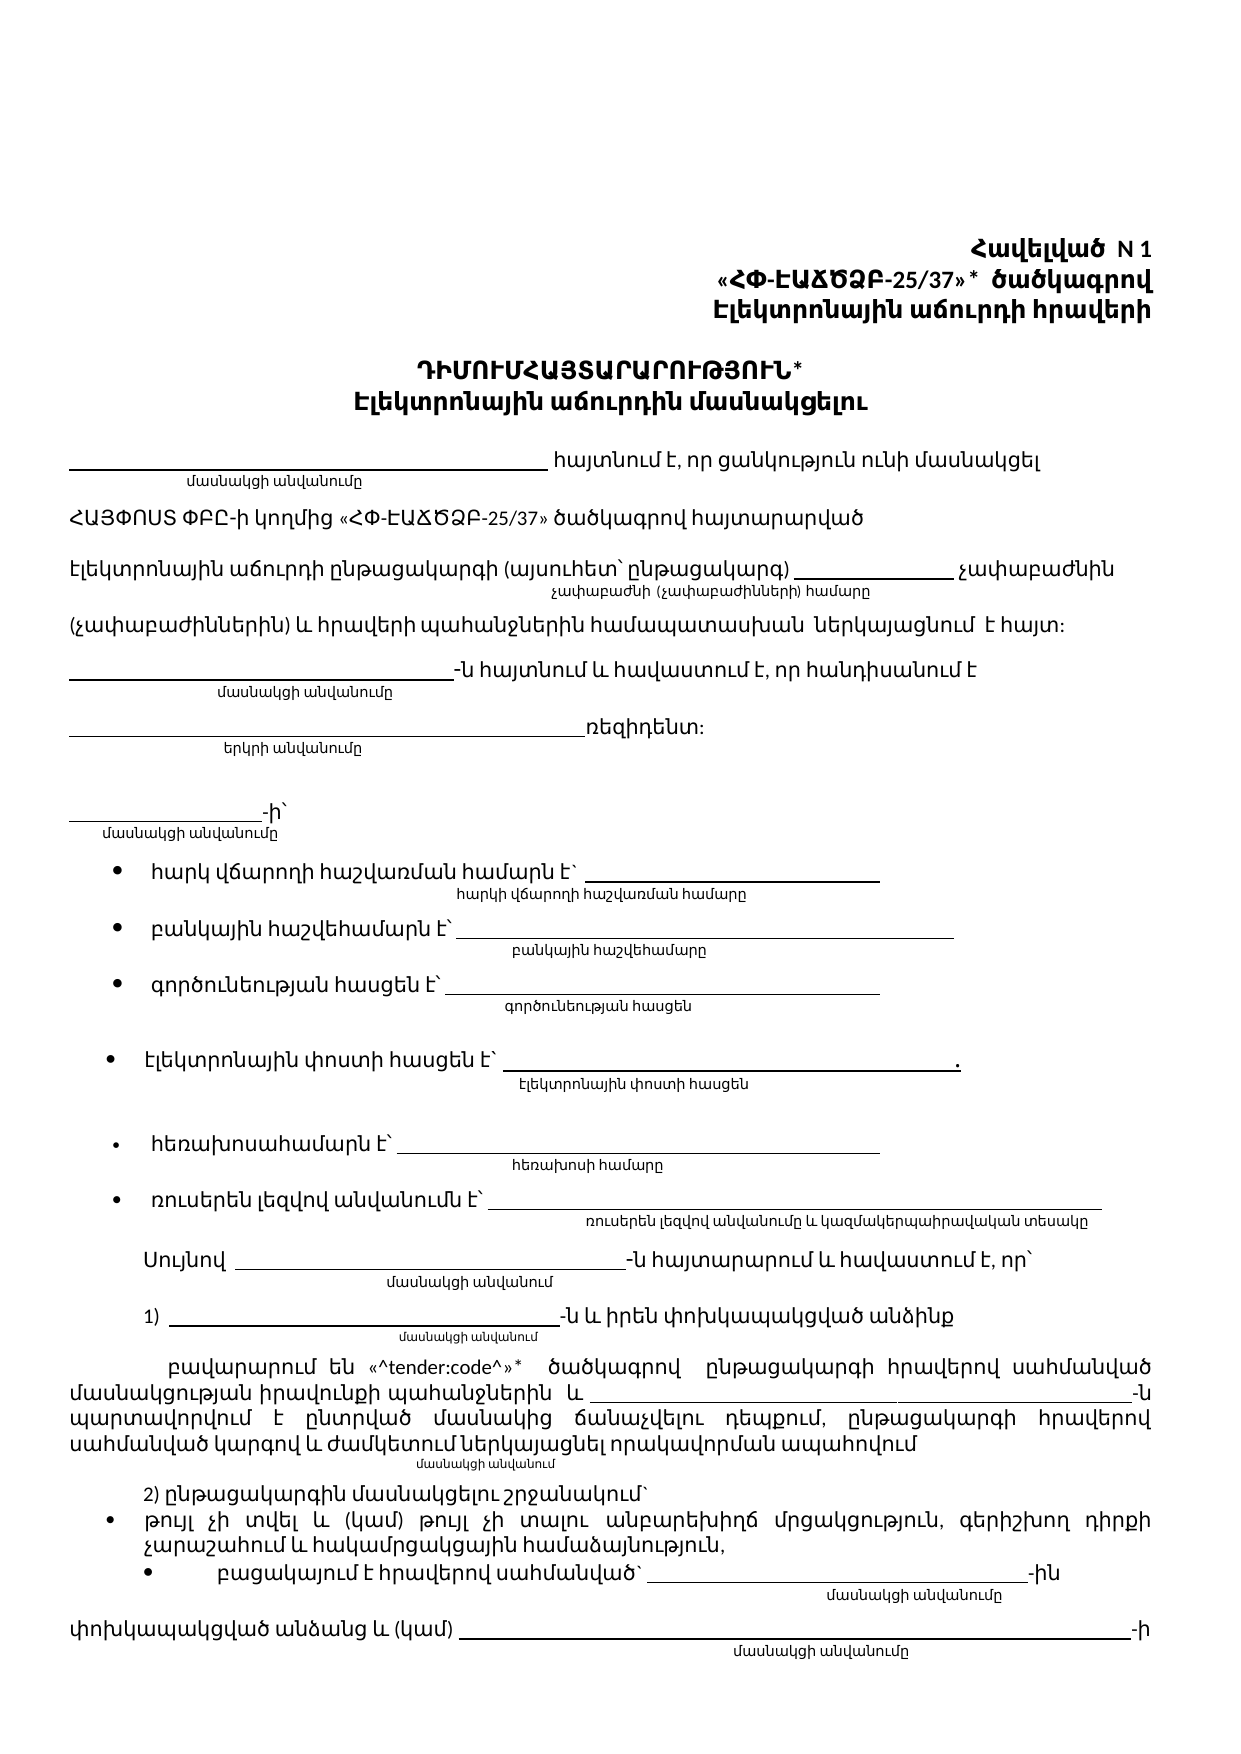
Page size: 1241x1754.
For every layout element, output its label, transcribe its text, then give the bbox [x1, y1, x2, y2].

text մասնակցի անվանումը [69, 1642, 1152, 1672]
text -ի՝ [69, 799, 1152, 824]
text մասնակցի անվանումը [69, 684, 1152, 714]
text 2) ընթացակարգին մասնակցելու շրջանակում` [69, 1482, 1152, 1507]
list բացակայում է հրավերով սահմանված` -ին [69, 1558, 1152, 1586]
text էլեկտրոնային փոստի հասցեն [364, 1075, 1152, 1105]
list էլեկտրոնային փոստի հասցեն է` . [107, 1041, 1152, 1075]
text Էլեկտրոնային աճուրդի հրավերի [69, 294, 1152, 325]
text մասնակցի անվանումը [69, 824, 1152, 855]
text Սույնով -ն հայտարարում և հավաստում է, որ՝ [69, 1243, 1152, 1273]
text «ՀՓ-ԷԱՃԾՁԲ-25/37»* ծածկագրով [69, 264, 1152, 294]
text 1) -ն և իրեն փոխկապակցված անձինք [69, 1304, 1152, 1329]
text ռուսերեն լեզվով անվանումը և կազմակերպաիրավական տեսակը [512, 1212, 1152, 1243]
text մասնակցի անվանում [69, 1456, 1152, 1482]
text բավարարում են «^tender:code^»* ծածկագրով ընթացակարգի հրավերով սահմանված մասնակցության իրավունքի պահանջներին և -ն պարտավորվում է ընտրված մասնակից ճանաչվելու դեպքում, ընթացակարգի հրավերով սահմանված կարգով և ժամկետում ներկայացնել որակավորման ապահովում [69, 1354, 1152, 1456]
text չափաբաժնի (չափաբաժինների) համարը [69, 582, 1152, 612]
text -ն հայտնում և հավաստում է, որ հանդիսանում է [69, 653, 1152, 684]
text (չափաբաժիններին) և հրավերի պահանջներին համապատասխան ներկայացնում է հայտ: [69, 612, 1152, 638]
text երկրի անվանումը [69, 739, 1152, 770]
text գործունեության հասցեն [69, 998, 1152, 1028]
list ռուսերեն լեզվով անվանումն է՝ [113, 1187, 1152, 1212]
subtitle Էլեկտրոնային աճուրդին մասնակցելու [69, 386, 1152, 417]
text Հավելված N 1 [69, 233, 1152, 264]
list հարկ վճարողի հաշվառման համարն է` [113, 855, 1152, 885]
text բանկային հաշվեհամարը [438, 941, 1152, 972]
text մասնակցի անվանումը [69, 472, 1152, 503]
text փոխկապակցված անձանց և (կամ) -ի [69, 1616, 1152, 1642]
list գործունեության հասցեն է՝ [113, 972, 1152, 998]
text ՀԱՅՓՈՍՏ ՓԲԸ-ի կողմից «ՀՓ-ԷԱՃԾՁԲ-25/37» ծածկագրով հայտարարված [69, 503, 1152, 531]
list հեռախոսահամարն է՝ [113, 1131, 1152, 1156]
text հայտնում է, որ ցանկություն ունի մասնակցել [69, 447, 1152, 472]
text մասնակցի անվանում [69, 1329, 1152, 1354]
text հարկի վճարողի հաշվառման համարը [69, 885, 1152, 916]
text ԴԻՄՈՒՄՀԱՅՏԱՐԱՐՈՒԹՅՈՒՆ* [69, 356, 1152, 386]
text հեռախոսի համարը [438, 1156, 1152, 1187]
text մասնակցի անվանում [69, 1273, 1152, 1304]
text էլեկտրոնային աճուրդի ընթացակարգի (այսուհետ՝ ընթացակարգ) չափաբաժնին [69, 556, 1152, 582]
text ռեզիդենտ: [69, 714, 1152, 739]
text մասնակցի անվանումը [69, 1586, 1152, 1616]
list բանկային հաշվեհամարն է՝ [113, 916, 1152, 941]
list թույլ չի տվել և (կամ) թույլ չի տալու անբարեխիղճ մրցակցություն, գերիշխող դիրքի չարաշահում և հակամրցակցային համաձայնություն, [107, 1507, 1152, 1558]
